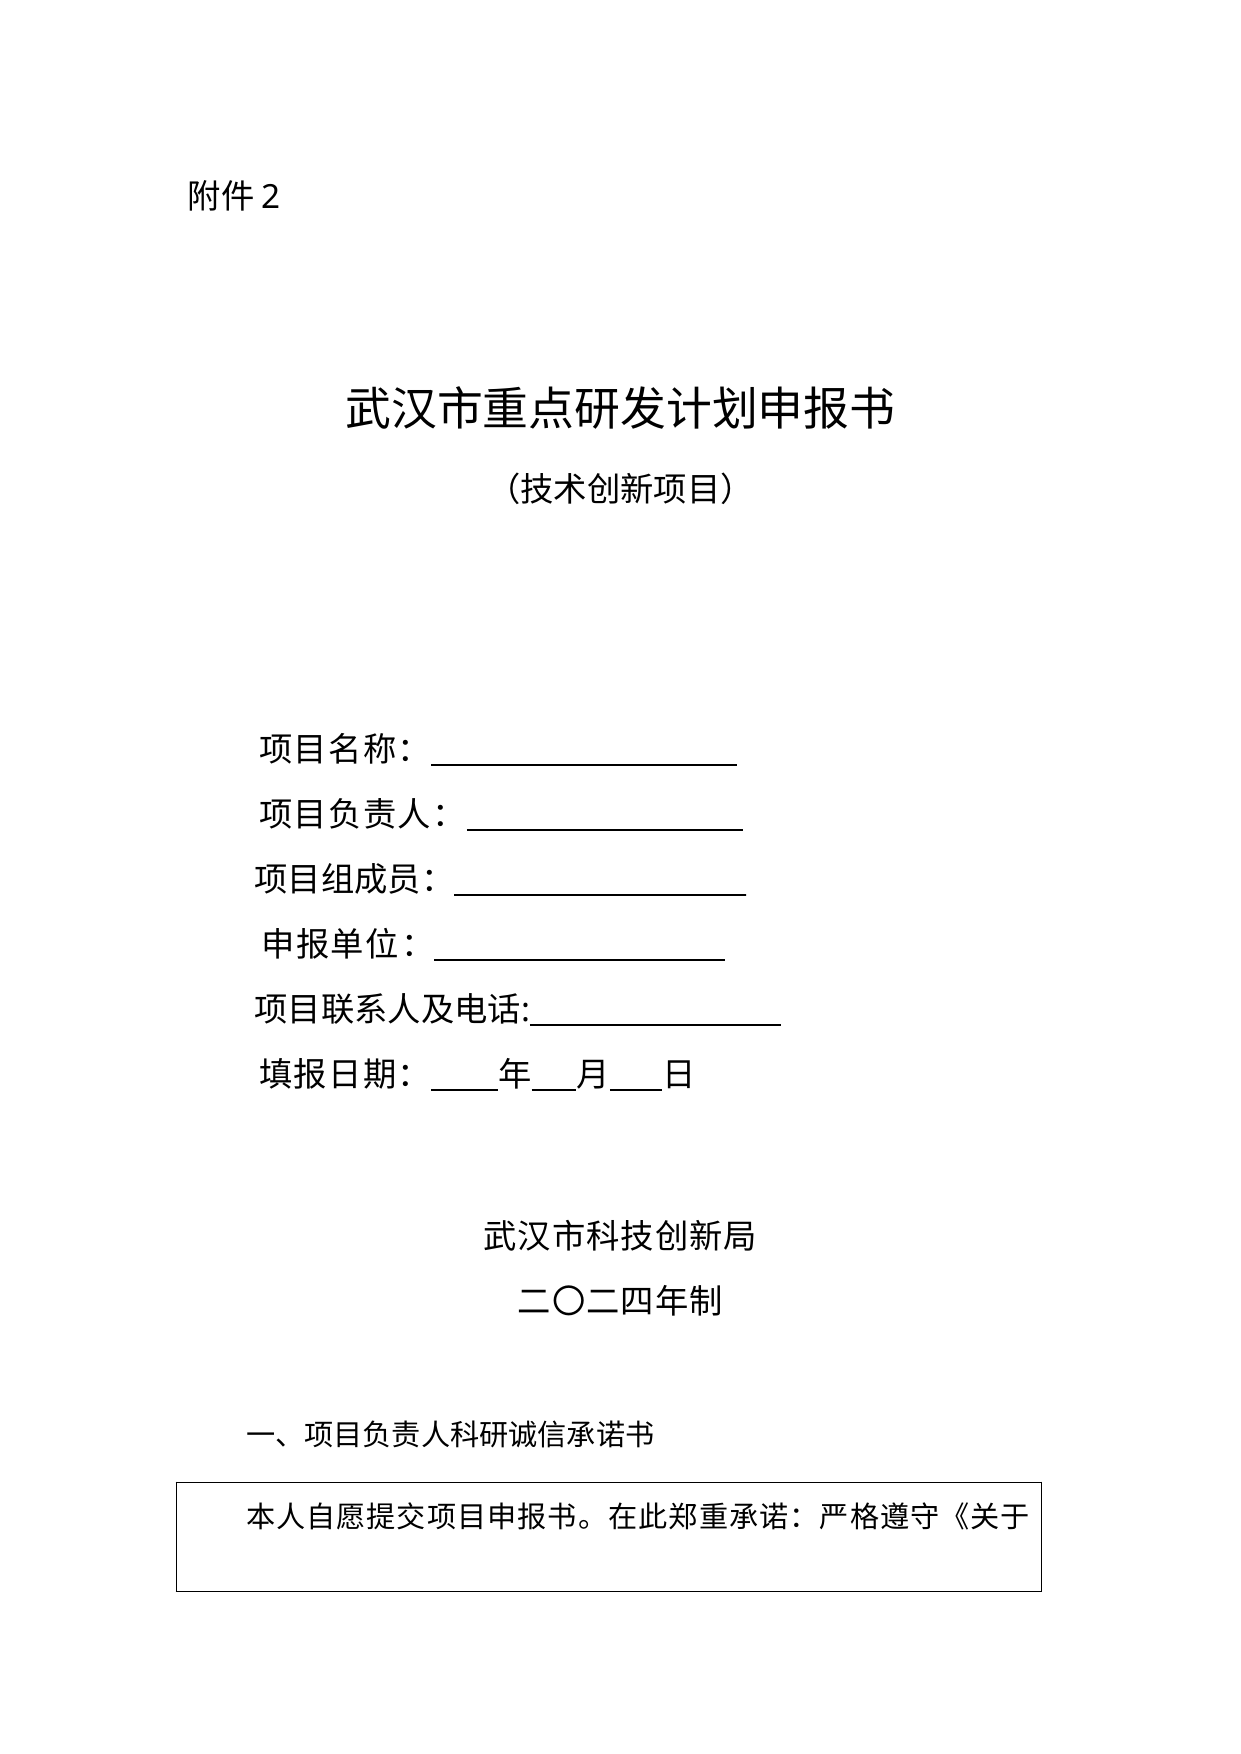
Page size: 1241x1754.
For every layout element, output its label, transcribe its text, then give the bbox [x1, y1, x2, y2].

text 一、项目负责人科研诚信承诺书 [187, 1400, 1053, 1465]
text 项目名称： [187, 714, 1053, 779]
text 武汉市科技创新局 [187, 1202, 1053, 1267]
text 项目负责人： [187, 779, 1053, 844]
text （技术创新项目） [187, 454, 1053, 519]
text 项目联系人及电话: [187, 974, 1053, 1039]
text 武汉市重点研发计划申报书 [187, 357, 1053, 454]
text 申报单位： [187, 909, 1053, 974]
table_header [177, 1483, 1041, 1591]
text 附件2 [187, 162, 1053, 227]
text 填报日期： 年 月 日 [187, 1039, 1053, 1104]
text 项目组成员： [187, 844, 1053, 909]
text 二〇二四年制 [187, 1267, 1053, 1332]
